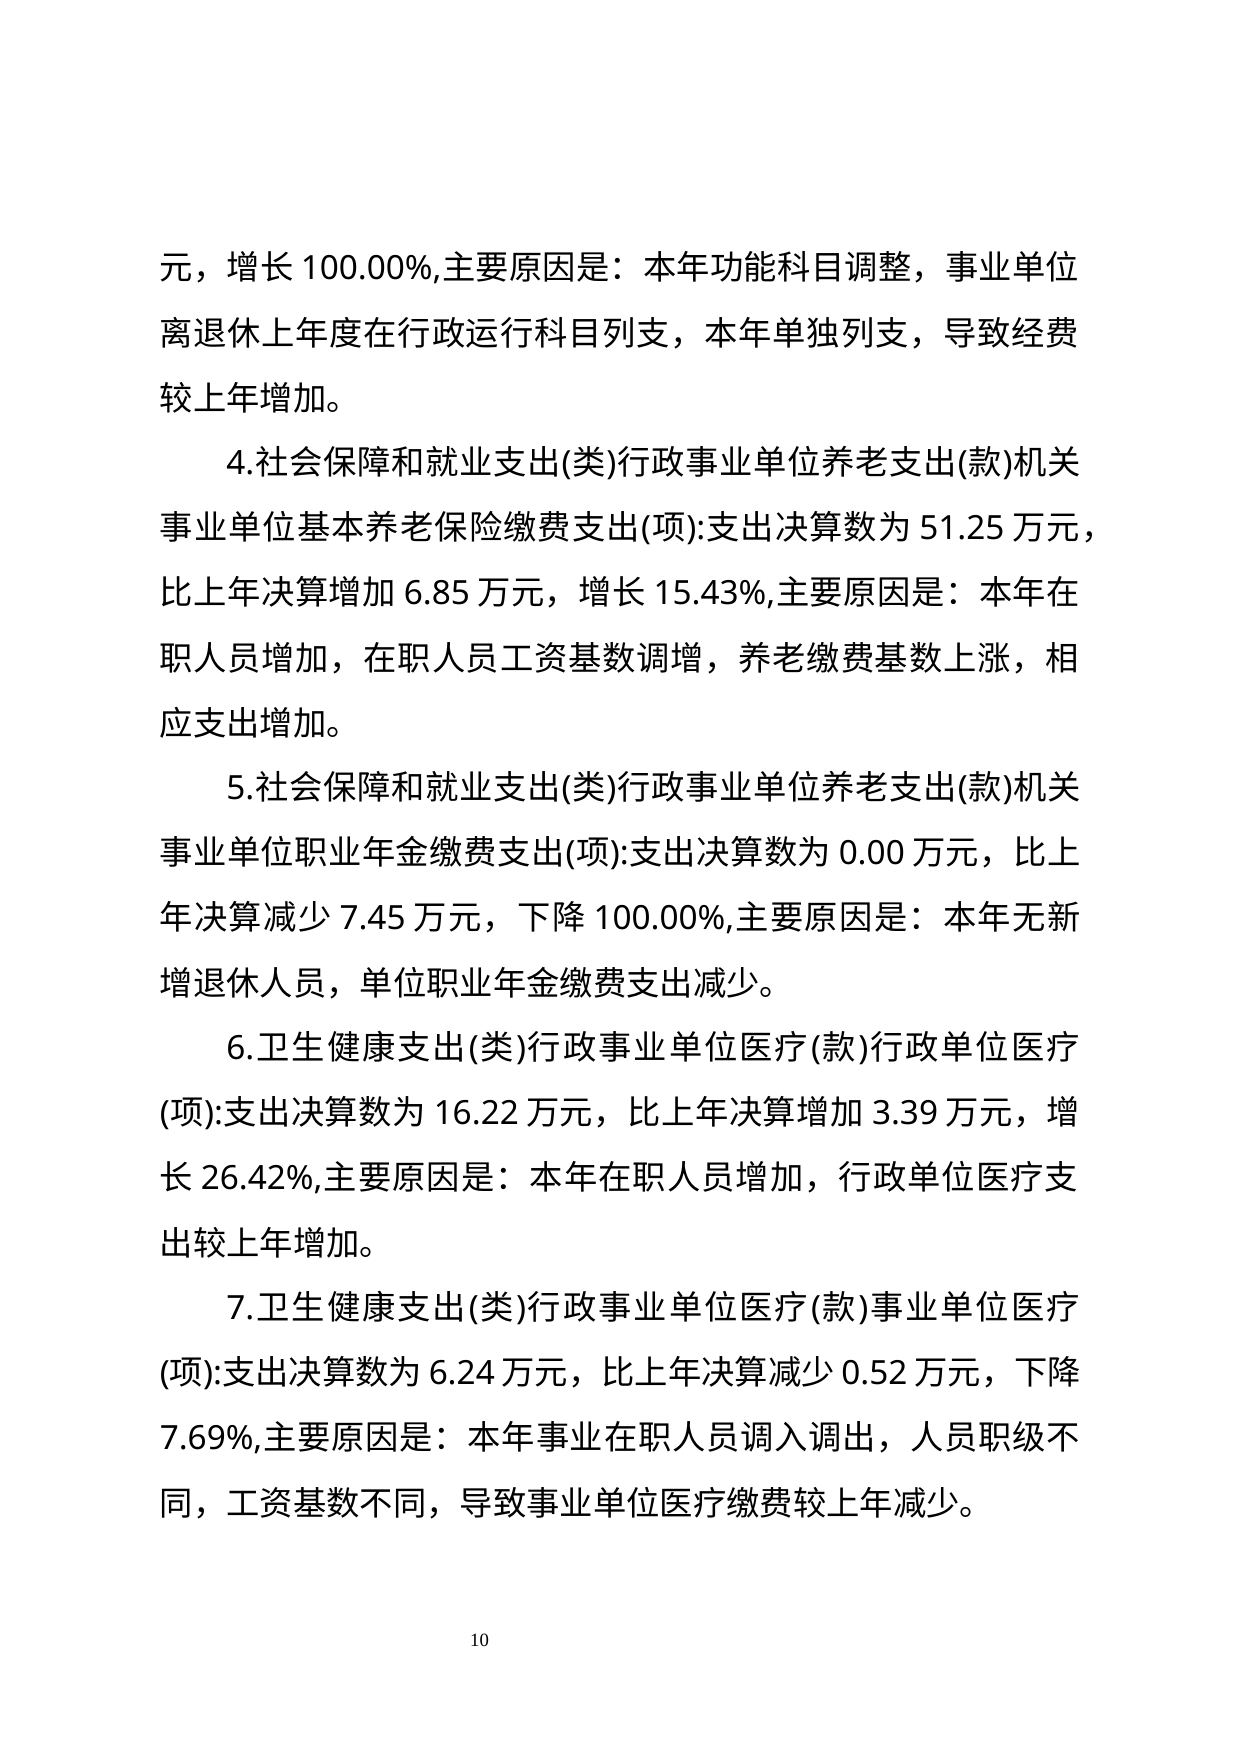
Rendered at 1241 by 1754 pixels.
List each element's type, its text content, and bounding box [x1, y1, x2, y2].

text 6.卫生健康支出(类)行政事业单位医疗(款)行政单位医疗(项):支出决算数为16.22万元，比上年决算增加3.39万元，增长26.42%,主要原因是：本年在职人员增加，行政单位医疗支出较上年增加。 [159, 1013, 1081, 1273]
text 5.社会保障和就业支出(类)行政事业单位养老支出(款)机关事业单位职业年金缴费支出(项):支出决算数为0.00万元，比上年决算减少7.45万元，下降100.00%,主要原因是：本年无新增退休人员，单位职业年金缴费支出减少。 [159, 753, 1081, 1013]
text 7.卫生健康支出(类)行政事业单位医疗(款)事业单位医疗(项):支出决算数为6.24万元，比上年决算减少0.52万元，下降7.69%,主要原因是：本年事业在职人员调入调出，人员职级不同，工资基数不同，导致事业单位医疗缴费较上年减少。 [159, 1273, 1081, 1533]
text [159, 233, 1081, 428]
text 4.社会保障和就业支出(类)行政事业单位养老支出(款)机关事业单位基本养老保险缴费支出(项):支出决算数为51.25万元，比上年决算增加6.85万元，增长15.43%,主要原因是：本年在职人员增加，在职人员工资基数调增，养老缴费基数上涨，相应支出增加。 [159, 428, 1081, 753]
